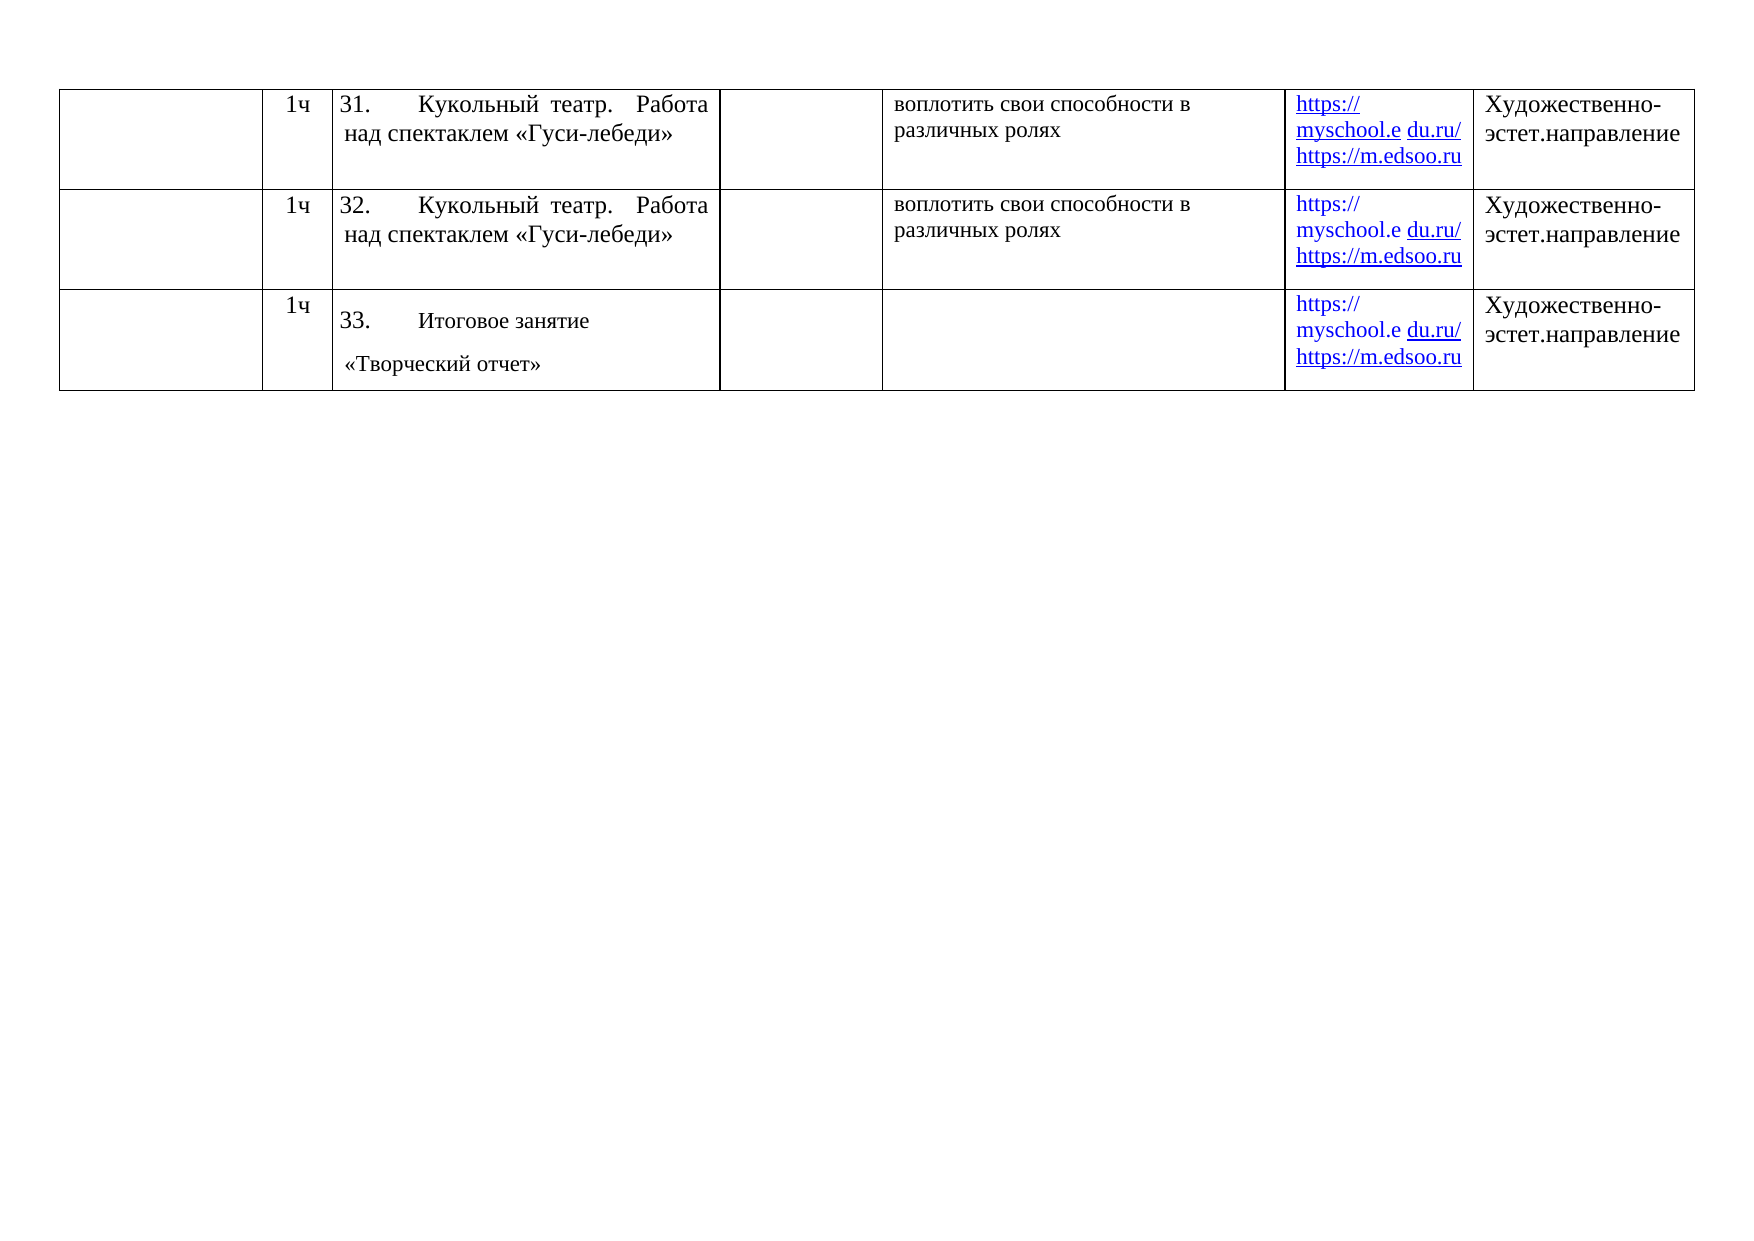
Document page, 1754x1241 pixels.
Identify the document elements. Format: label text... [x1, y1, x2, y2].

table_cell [1286, 90, 1473, 189]
table_cell [60, 190, 262, 289]
table_cell [721, 90, 882, 189]
table_cell 1ч [263, 190, 332, 289]
table_cell 1ч [263, 90, 332, 189]
table_cell [60, 290, 262, 389]
table_cell https://myschool.e du.ru/ https://m.edsoo.ru [1286, 190, 1473, 289]
table_cell Кукольный театр. Работа над спектаклем «Гуси-лебеди» [333, 190, 719, 289]
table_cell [1474, 90, 1694, 189]
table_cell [333, 90, 719, 189]
table_cell [883, 290, 1284, 389]
table_cell воплотить свои способности в различных ролях [883, 190, 1284, 289]
table_cell https://myschool.e du.ru/ https://m.edsoo.ru [1286, 290, 1473, 389]
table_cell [883, 90, 1284, 189]
table_cell Художественно-эстет.направление [1474, 290, 1694, 389]
table_cell [60, 90, 262, 189]
table_cell Художественно-эстет.направление [1474, 190, 1694, 289]
table_cell [721, 190, 882, 289]
table_cell [721, 290, 882, 389]
table_cell 1ч [263, 290, 332, 389]
table_cell Итоговое занятие «Творческий отчет» [333, 290, 719, 389]
